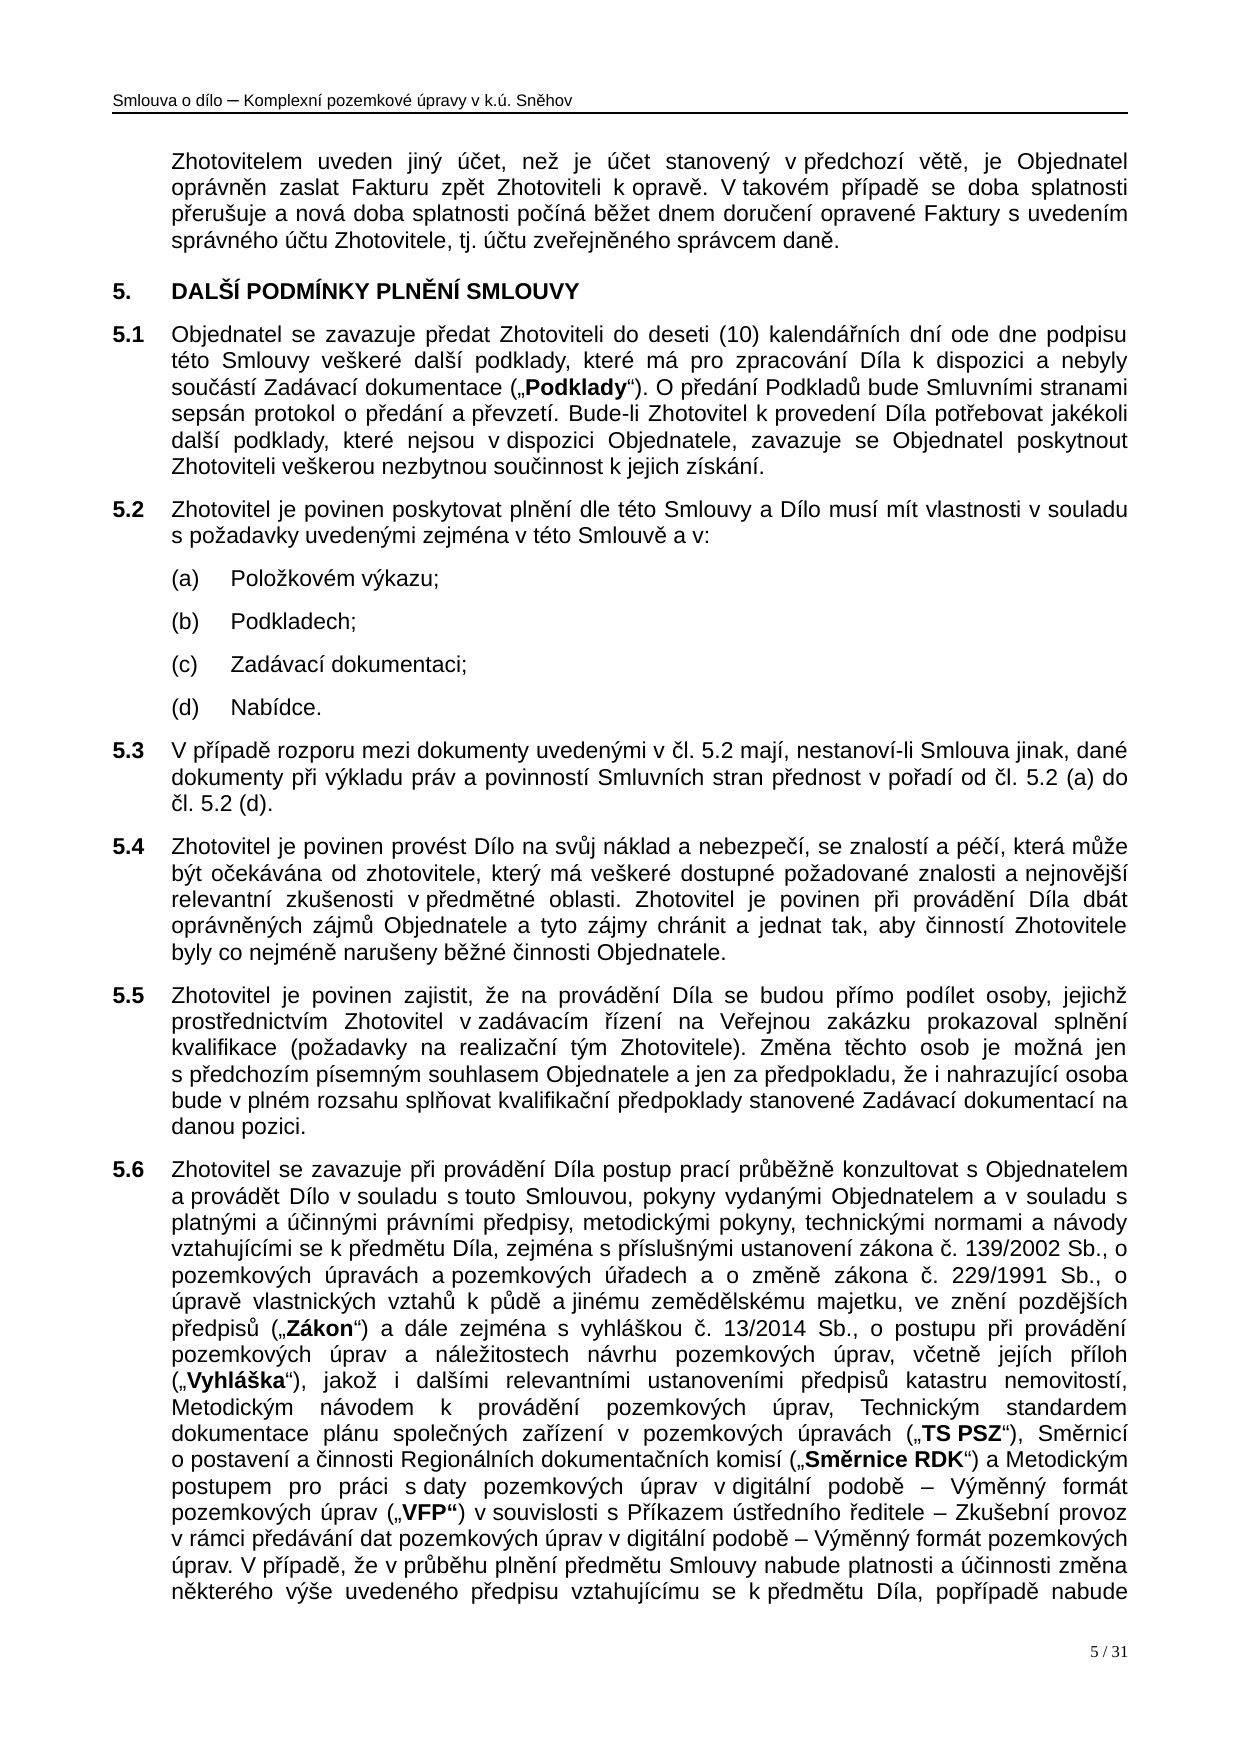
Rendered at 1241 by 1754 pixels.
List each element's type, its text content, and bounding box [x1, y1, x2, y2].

list Položkovém výkazu; [171, 565, 1128, 592]
text Zhotovitel je povinen poskytovat plnění dle této Smlouvy a Dílo musí mít vlastnosti v souladu s požadavky uvedenými zejména v této Smlouvě a v: [112, 496, 1128, 549]
text V případě rozporu mezi dokumenty uvedenými v čl. 5.2 mají, nestanoví-li Smlouva jinak, dané dokumenty při výkladu práv a povinností Smluvních stran přednost v pořadí od čl. 5.2 (a) do čl. 5.2 (d). [112, 737, 1128, 816]
text Objednatel se zavazuje předat Zhotoviteli do deseti (10) kalendářních dní ode dne podpisu této Smlouvy veškeré další podklady, které má pro zpracování Díla k dispozici a nebyly součástí Zadávací dokumentace („Podklady“). O předání Podkladů bude Smluvními stranami sepsán protokol o předání a převzetí. Bude-li Zhotovitel k provedení Díla potřebovat jakékoli další podklady, které nejsou v dispozici Objednatele, zavazuje se Objednatel poskytnout Zhotoviteli veškerou nezbytnou součinnost k jejich získání. [112, 321, 1128, 479]
text Zhotovitel je povinen zajistit, že na provádění Díla se budou přímo podílet osoby, jejichž prostřednictvím Zhotovitel v zadávacím řízení na Veřejnou zakázku prokazoval splnění kvalifikace (požadavky na realizační tým Zhotovitele). Změna těchto osob je možná jen s předchozím písemným souhlasem Objednatele a jen za předpokladu, že i nahrazující osoba bude v plném rozsahu splňovat kvalifikační předpoklady stanovené Zadávací dokumentací na danou pozici. [112, 982, 1128, 1140]
list Zadávací dokumentaci; [171, 651, 1128, 678]
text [112, 148, 1128, 253]
list Nabídce. [171, 694, 1128, 721]
text Další podmínky Plnění smlouvy [112, 278, 1128, 304]
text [112, 1156, 1128, 1604]
text Zhotovitel je povinen provést Dílo na svůj náklad a nebezpečí, se znalostí a péčí, která může být očekávána od zhotovitele, který má veškeré dostupné požadované znalosti a nejnovější relevantní zkušenosti v předmětné oblasti. Zhotovitel je povinen při provádění Díla dbát oprávněných zájmů Objednatele a tyto zájmy chránit a jednat tak, aby činností Zhotovitele byly co nejméně narušeny běžné činnosti Objednatele. [112, 833, 1128, 965]
list Podkladech; [171, 608, 1128, 635]
